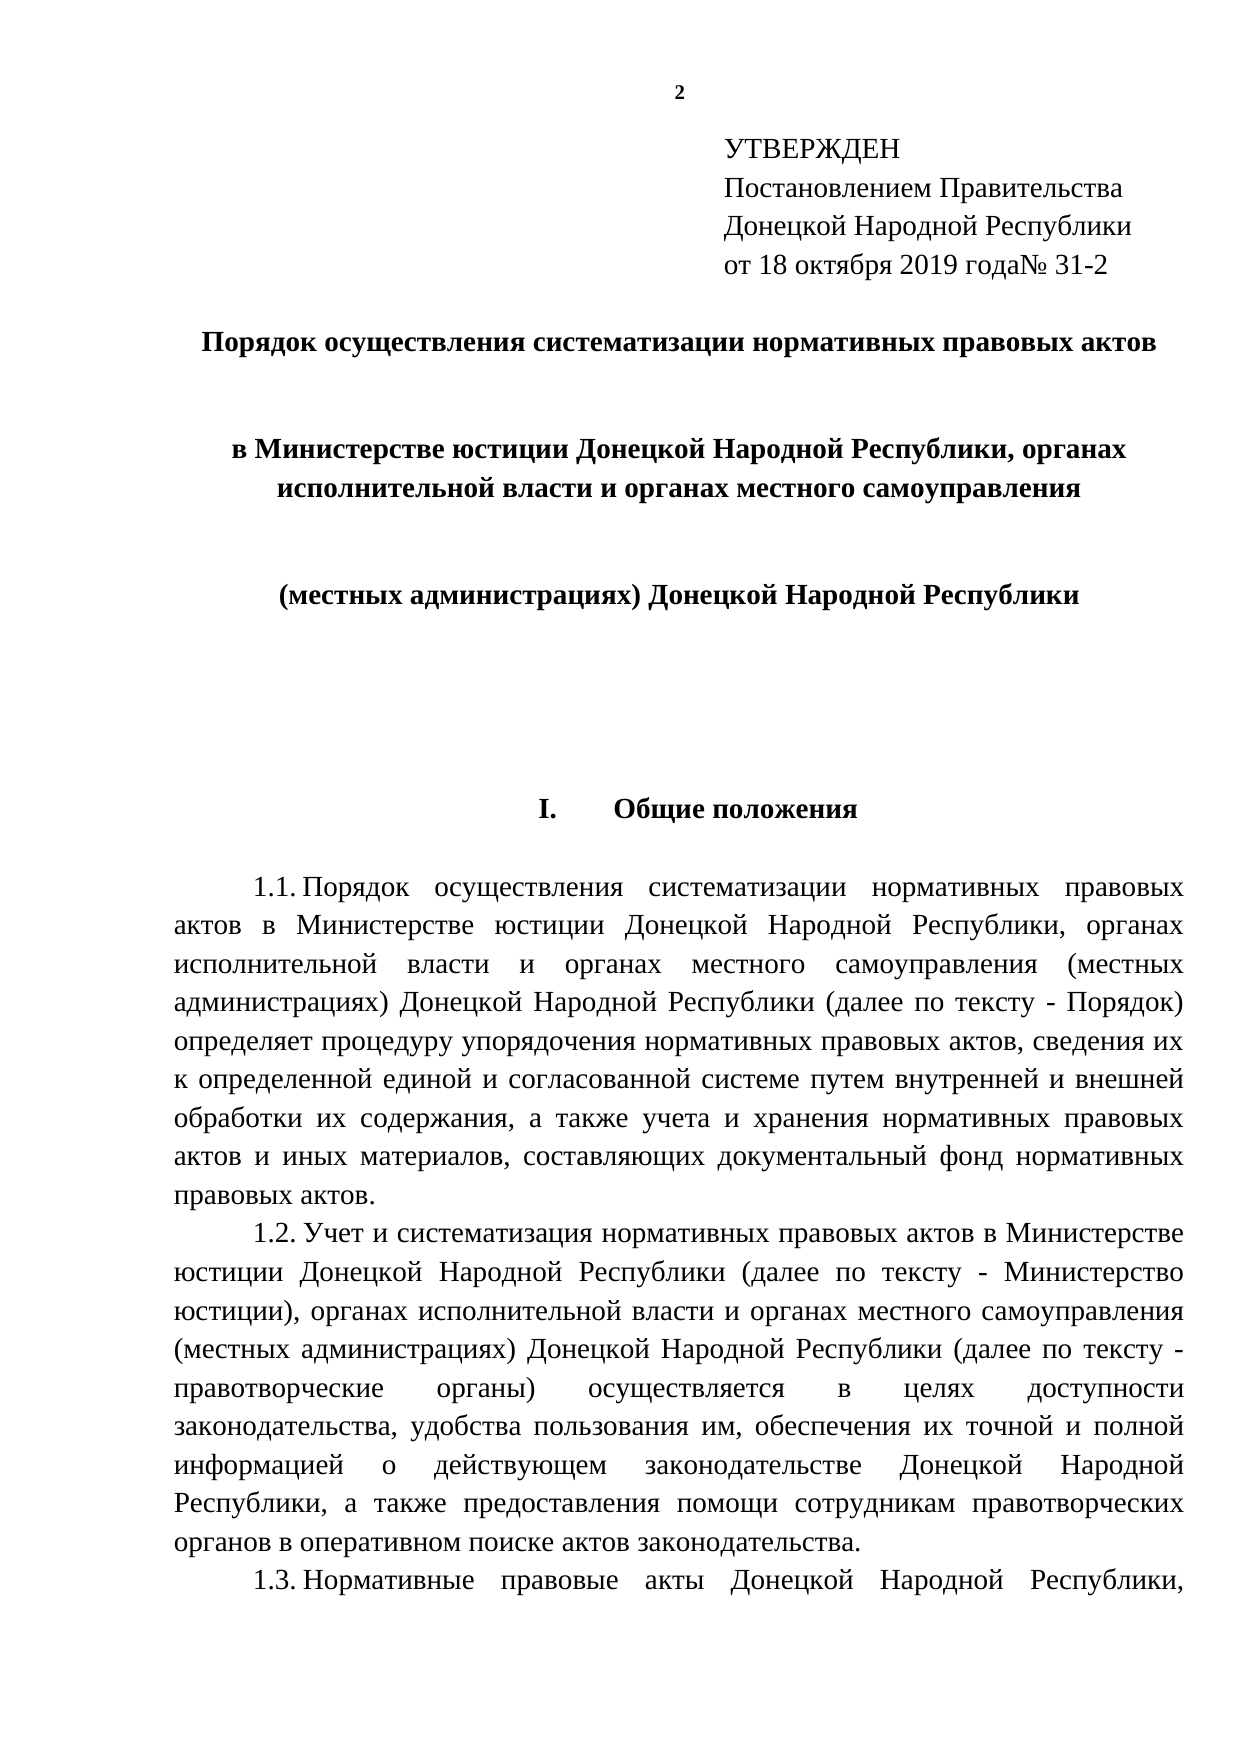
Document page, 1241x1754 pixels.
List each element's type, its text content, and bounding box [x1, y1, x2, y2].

text (местных администрациях) Донецкой Народной Республики [173, 577, 1185, 611]
text Донецкой Народной Республики [723, 208, 1185, 242]
text Порядок осуществления систематизации нормативных правовых актов [173, 324, 1185, 357]
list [173, 1562, 1185, 1596]
text УТВЕРЖДЕН [723, 131, 1185, 165]
list Учет и систематизация нормативных правовых актов в Министерстве юстиции Донецкой Народной Республики (далее по тексту - Министерство юстиции), органах исполнительной власти и органах местного самоуправления (местных администрациях) Донецкой Народной Республики (далее по тексту - правотворческие органы) осуществляется в целях доступности законодательства, удобства пользования им, обеспечения их точной и полной информацией о действующем законодательстве Донецкой Народной Республики, а также предоставления помощи сотрудникам правотворческих органов в оперативном поиске актов законодательства. [173, 1216, 1185, 1557]
list Порядок осуществления систематизации нормативных правовых актов в Министерстве юстиции Донецкой Народной Республики, органах исполнительной власти и органах местного самоуправления (местных администрациях) Донецкой Народной Республики (далее по тексту - Порядок) определяет процедуру упорядочения нормативных правовых актов, сведения их к определенной единой и согласованной системе путем внутренней и внешней обработки их содержания, а также учета и хранения нормативных правовых актов и иных материалов, составляющих документальный фонд нормативных правовых актов. [173, 869, 1185, 1211]
text в Министерстве юстиции Донецкой Народной Республики, органах исполнительной власти и органах местного самоуправления [173, 431, 1185, 503]
text Постановлением Правительства [723, 170, 1185, 203]
text от 18 октября 2019 года№ 31-2 [723, 247, 1185, 280]
list Общие положения [211, 792, 1185, 825]
